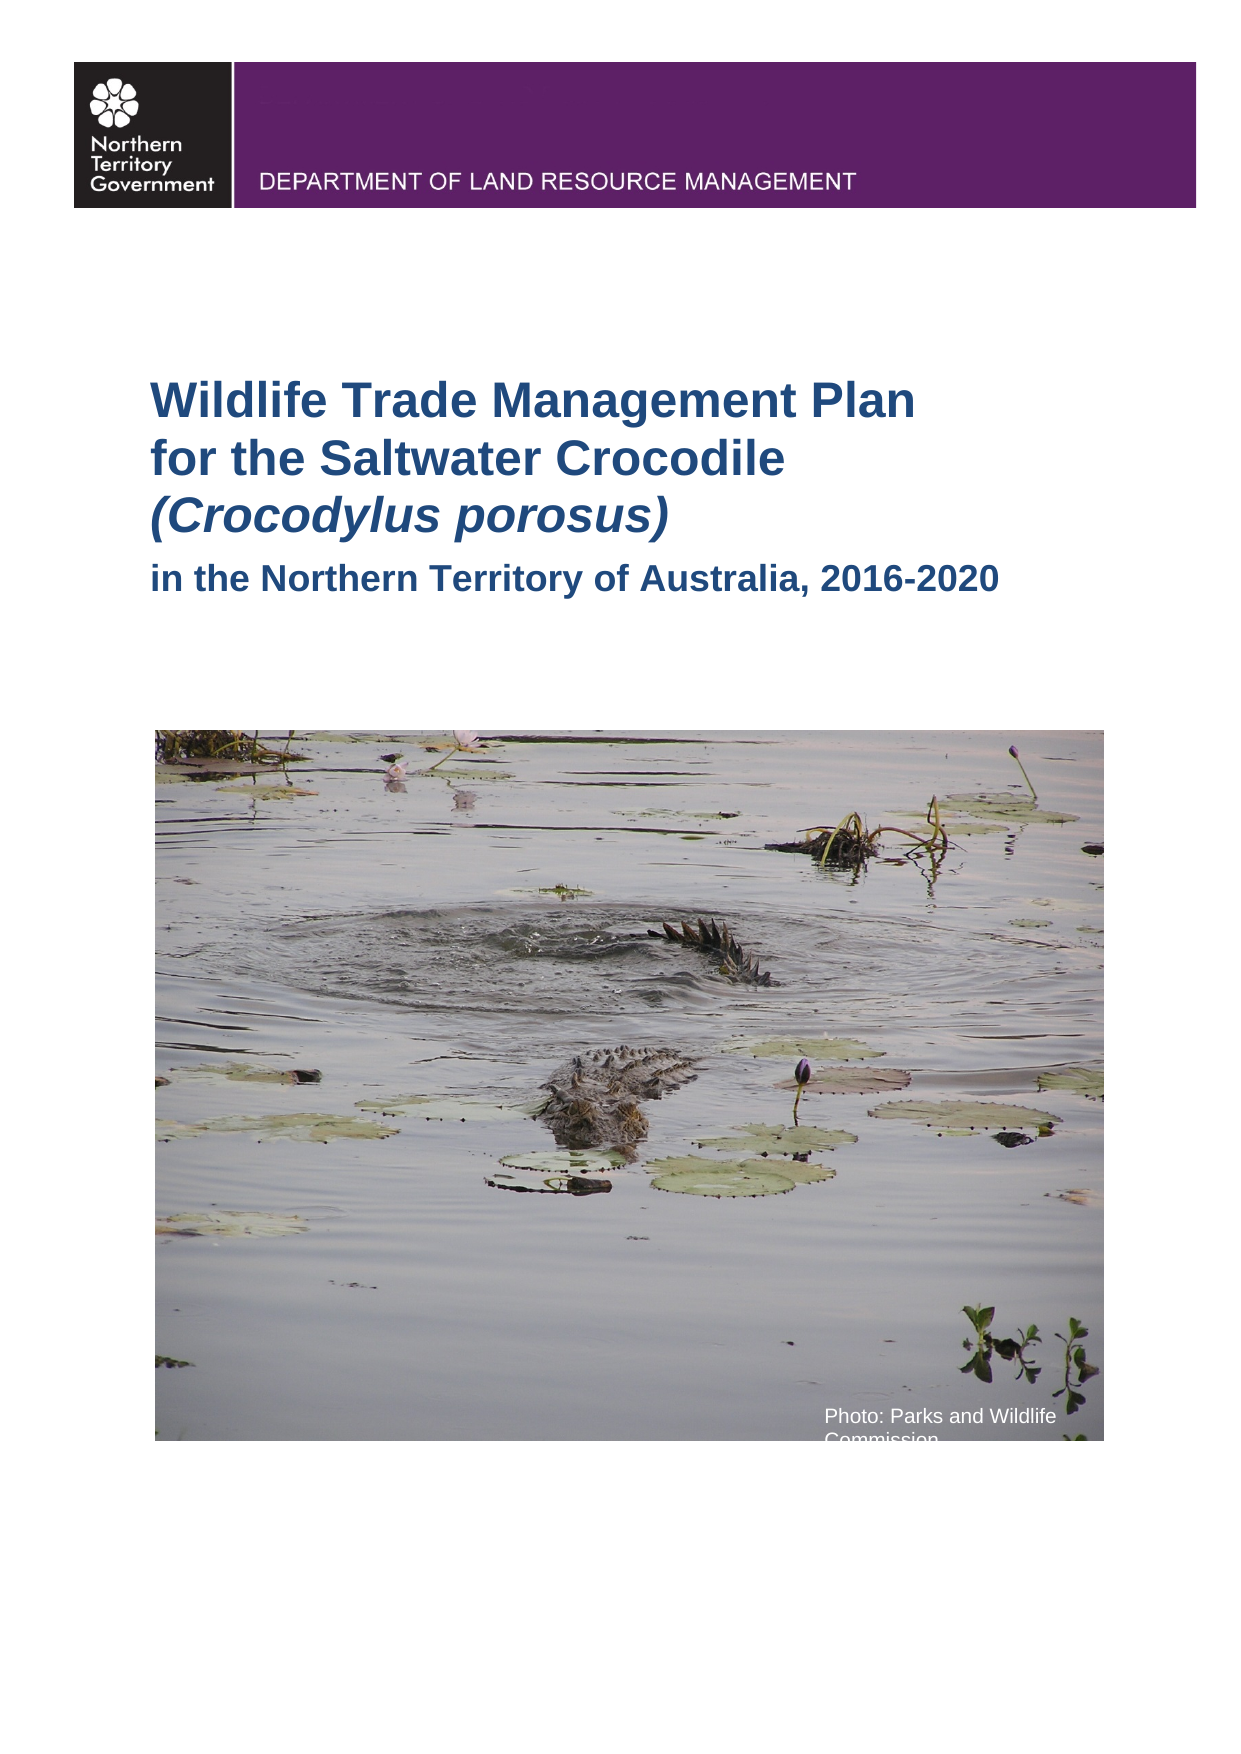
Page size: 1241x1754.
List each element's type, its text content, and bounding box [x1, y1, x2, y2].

title Wildlife Trade Management Plan for the Saltwater Crocodile (Crocodylus porosus) [150, 371, 1090, 543]
picture [74, 62, 1197, 208]
picture [155, 730, 1104, 1441]
title in the Northern Territory of Australia, 2016-2020 [150, 556, 1090, 599]
